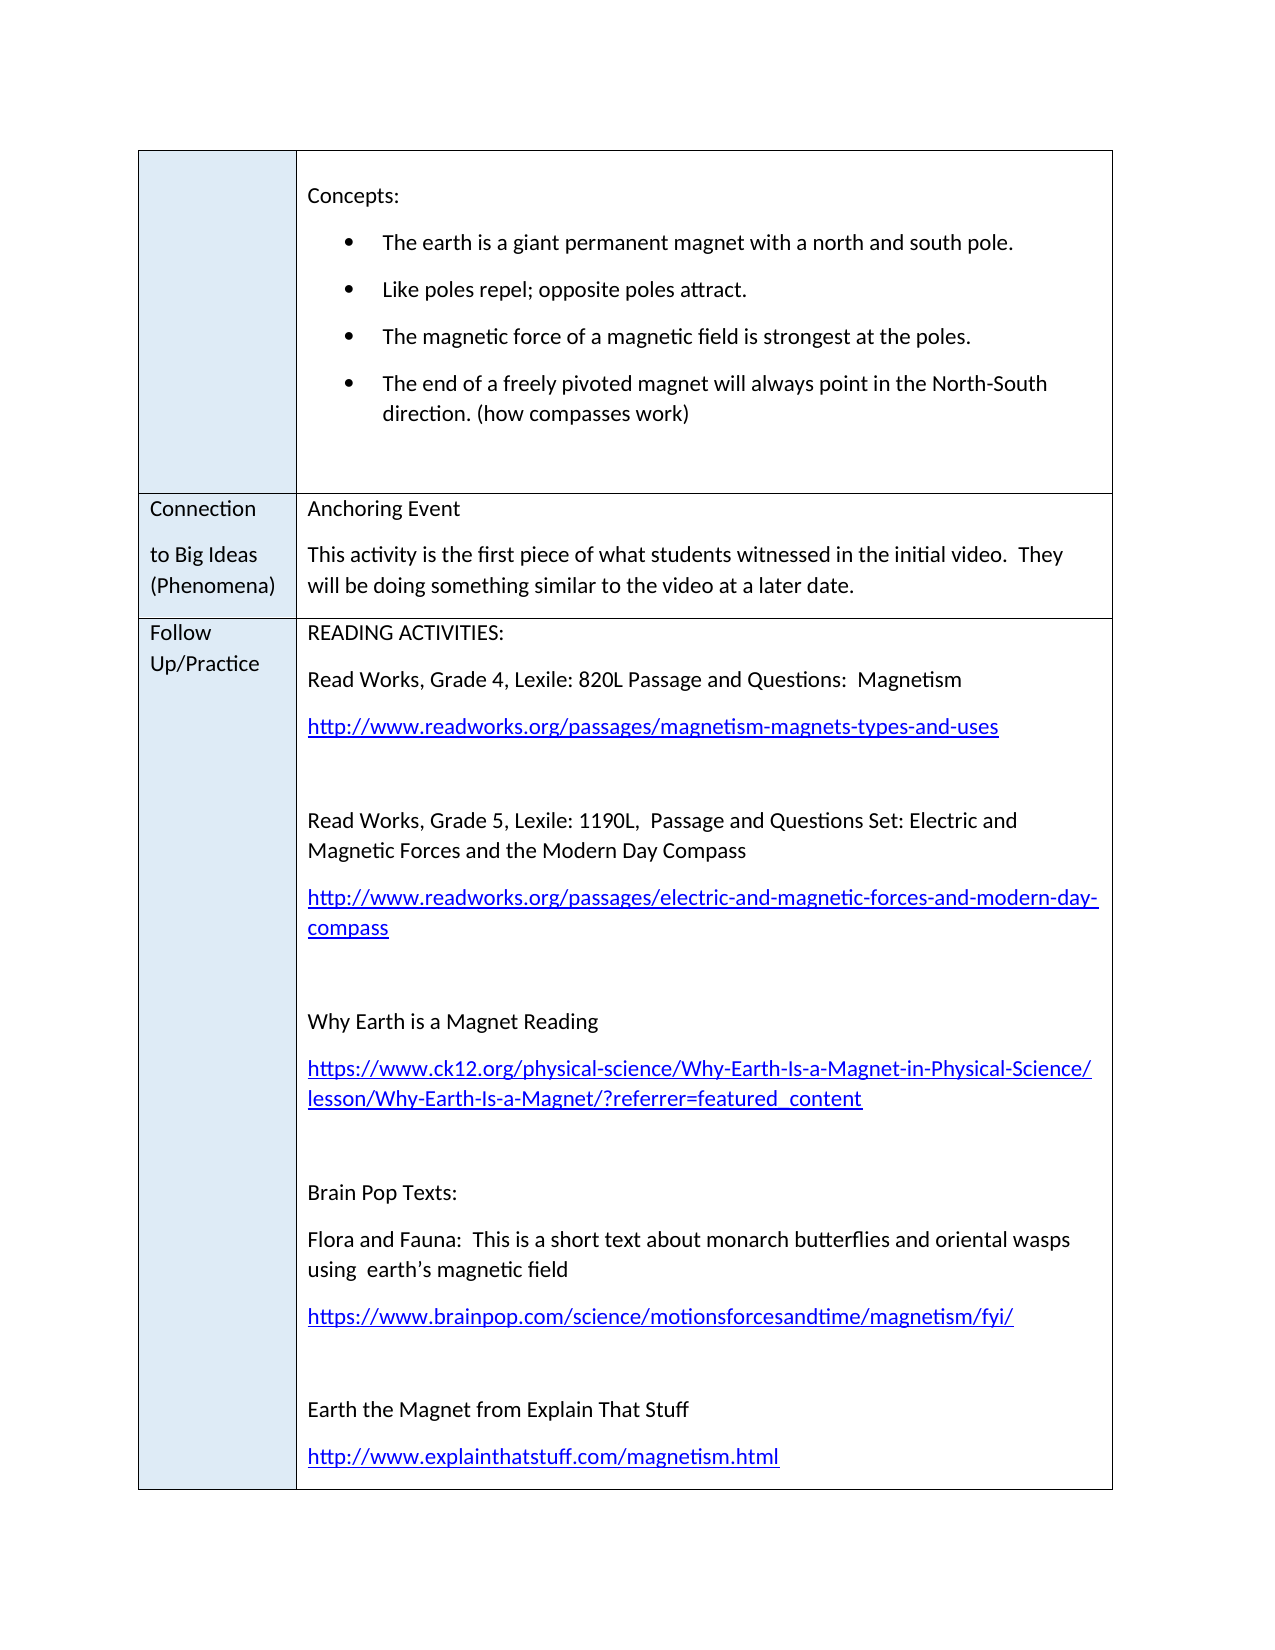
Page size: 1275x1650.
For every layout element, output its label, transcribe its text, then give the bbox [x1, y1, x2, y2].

table_cell Connection to Big Ideas (Phenomena) [139, 494, 296, 617]
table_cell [139, 151, 296, 493]
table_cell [297, 619, 1112, 1489]
table_cell Anchoring Event This activity is the first piece of what students witnessed in the initial video. They will be doing something similar to the video at a later date. [297, 494, 1112, 617]
table_cell Follow Up/Practice [139, 619, 296, 1489]
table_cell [297, 151, 1112, 493]
